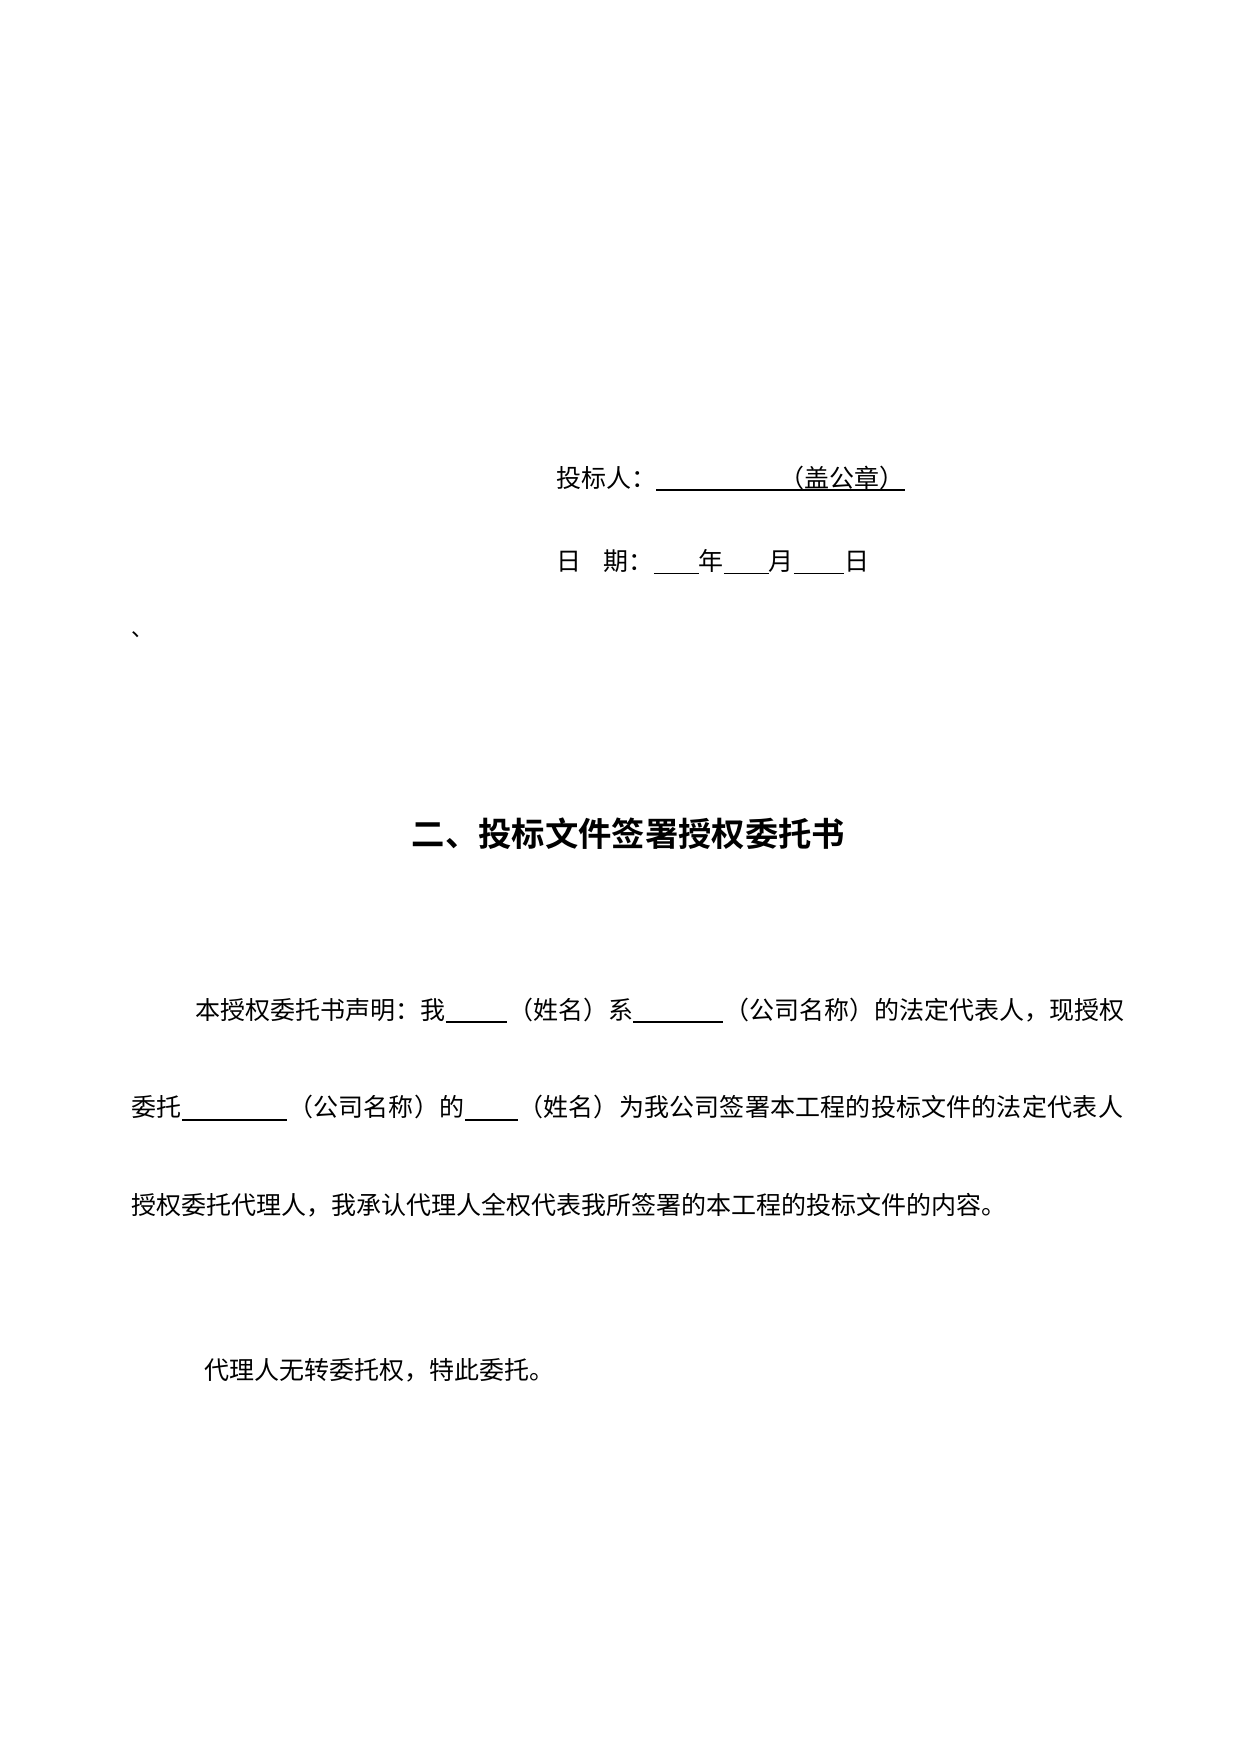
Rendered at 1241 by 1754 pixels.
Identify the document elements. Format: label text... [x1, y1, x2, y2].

text 投标人： （盖公章） [131, 444, 1125, 509]
text 本授权委托书声明：我 （姓名）系 （公司名称）的法定代表人，现授权委托 （公司名称）的 （姓名）为我公司签署本工程的投标文件的法定代表人授权委托代理人，我承认代理人全权代表我所签署的本工程的投标文件的内容。 [131, 976, 1125, 1236]
text 、 [131, 610, 1125, 643]
text 日 期： 年 月 日 [131, 527, 1125, 592]
text 代理人无转委托权，特此委托。 [131, 1336, 1125, 1401]
subtitle 二、投标文件签署授权委托书 [131, 800, 1125, 865]
